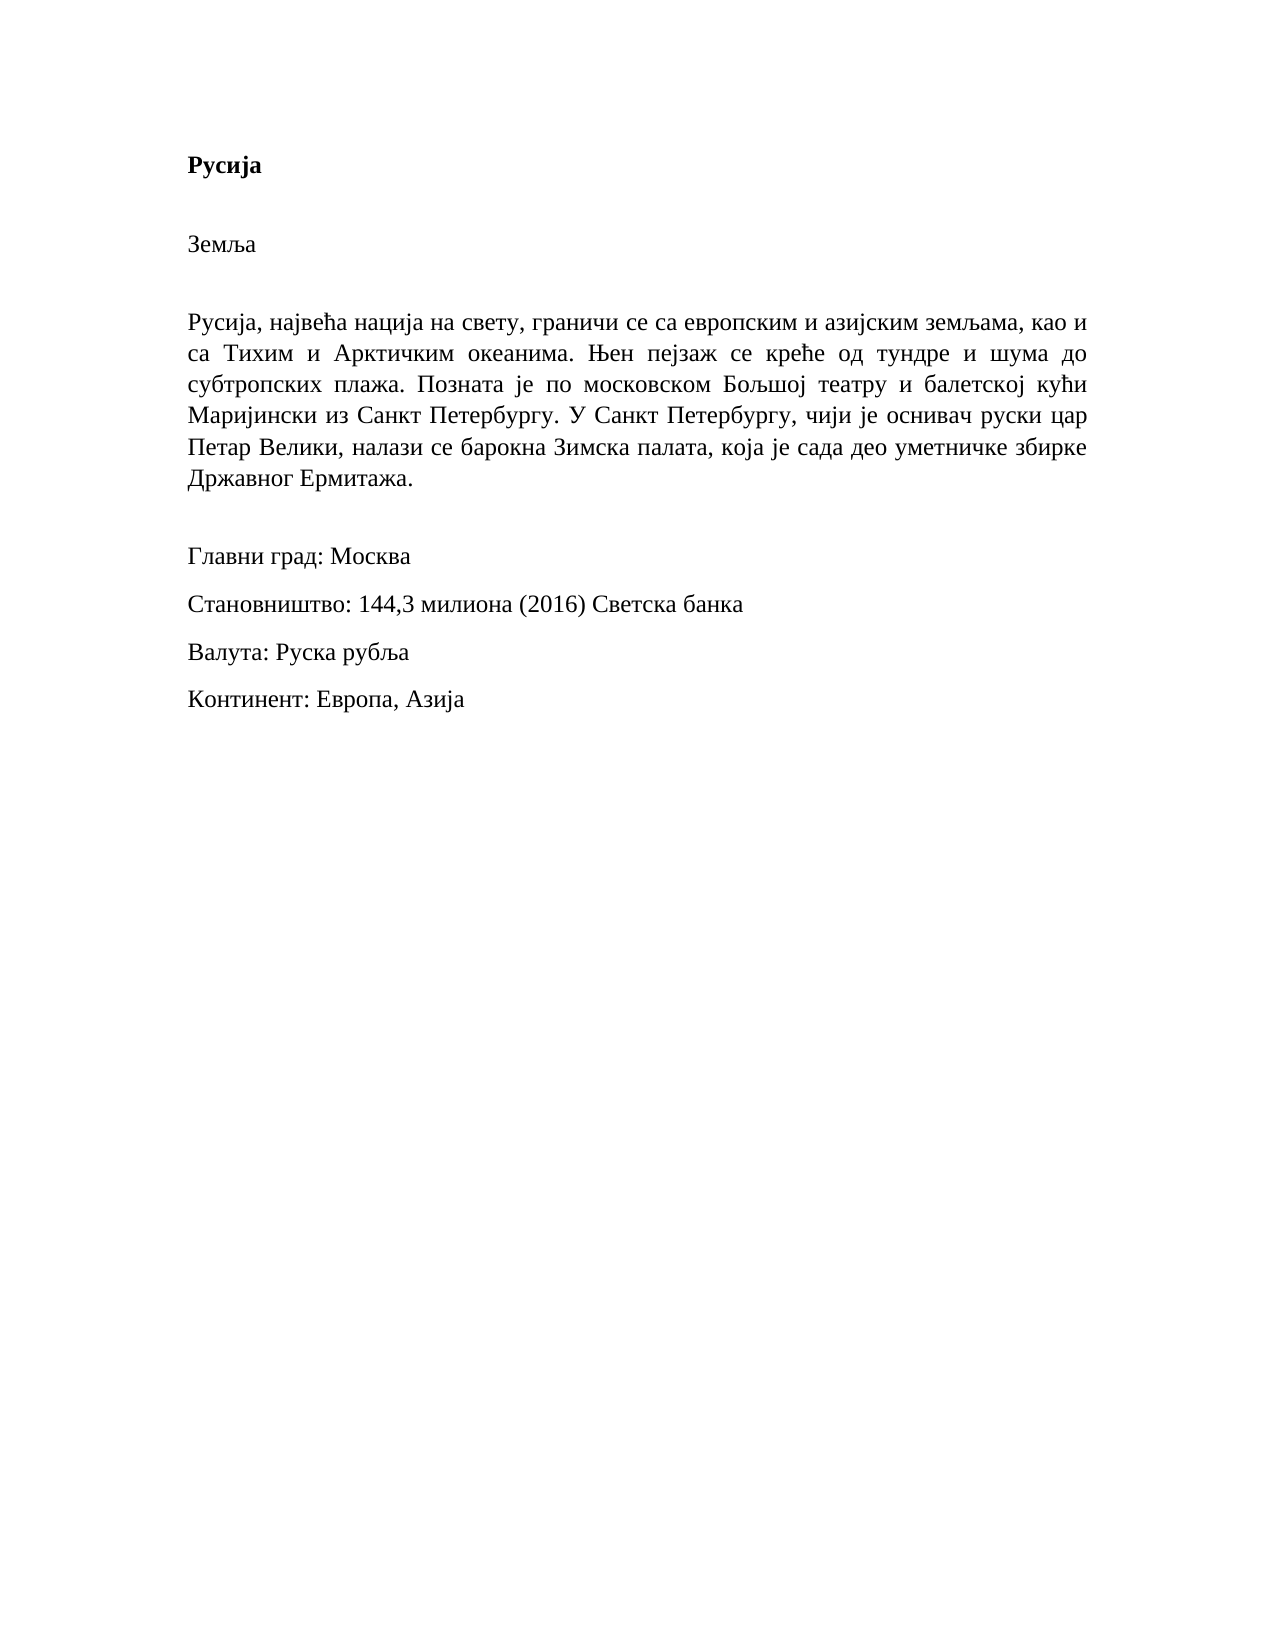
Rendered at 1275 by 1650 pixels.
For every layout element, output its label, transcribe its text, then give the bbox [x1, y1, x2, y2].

text Континент: Европа, Азија [187, 684, 1087, 713]
text Главни град: Москва [187, 510, 1087, 570]
text Валута: Руска рубља [187, 637, 1087, 666]
text Становништво: 144,3 милиона (2016) Светска банка [187, 589, 1087, 618]
text Земља [187, 198, 1087, 257]
text Русија [187, 150, 1087, 179]
text Русија, највећа нација на свету, граничи се са европским и азијским земљама, као и са Тихим и Арктичким океанима. Њен пејзаж се креће од тундре и шума до субтропских плажа. Позната је по московском Бољшој театру и балетској кући Маријински из Санкт Петербургу. У Санкт Петербургу, чији је оснивач руски цар Петар Велики, налази се барокна Зимска палата, која је сада део уметничке збирке Државног Ермитажа. [187, 276, 1087, 491]
